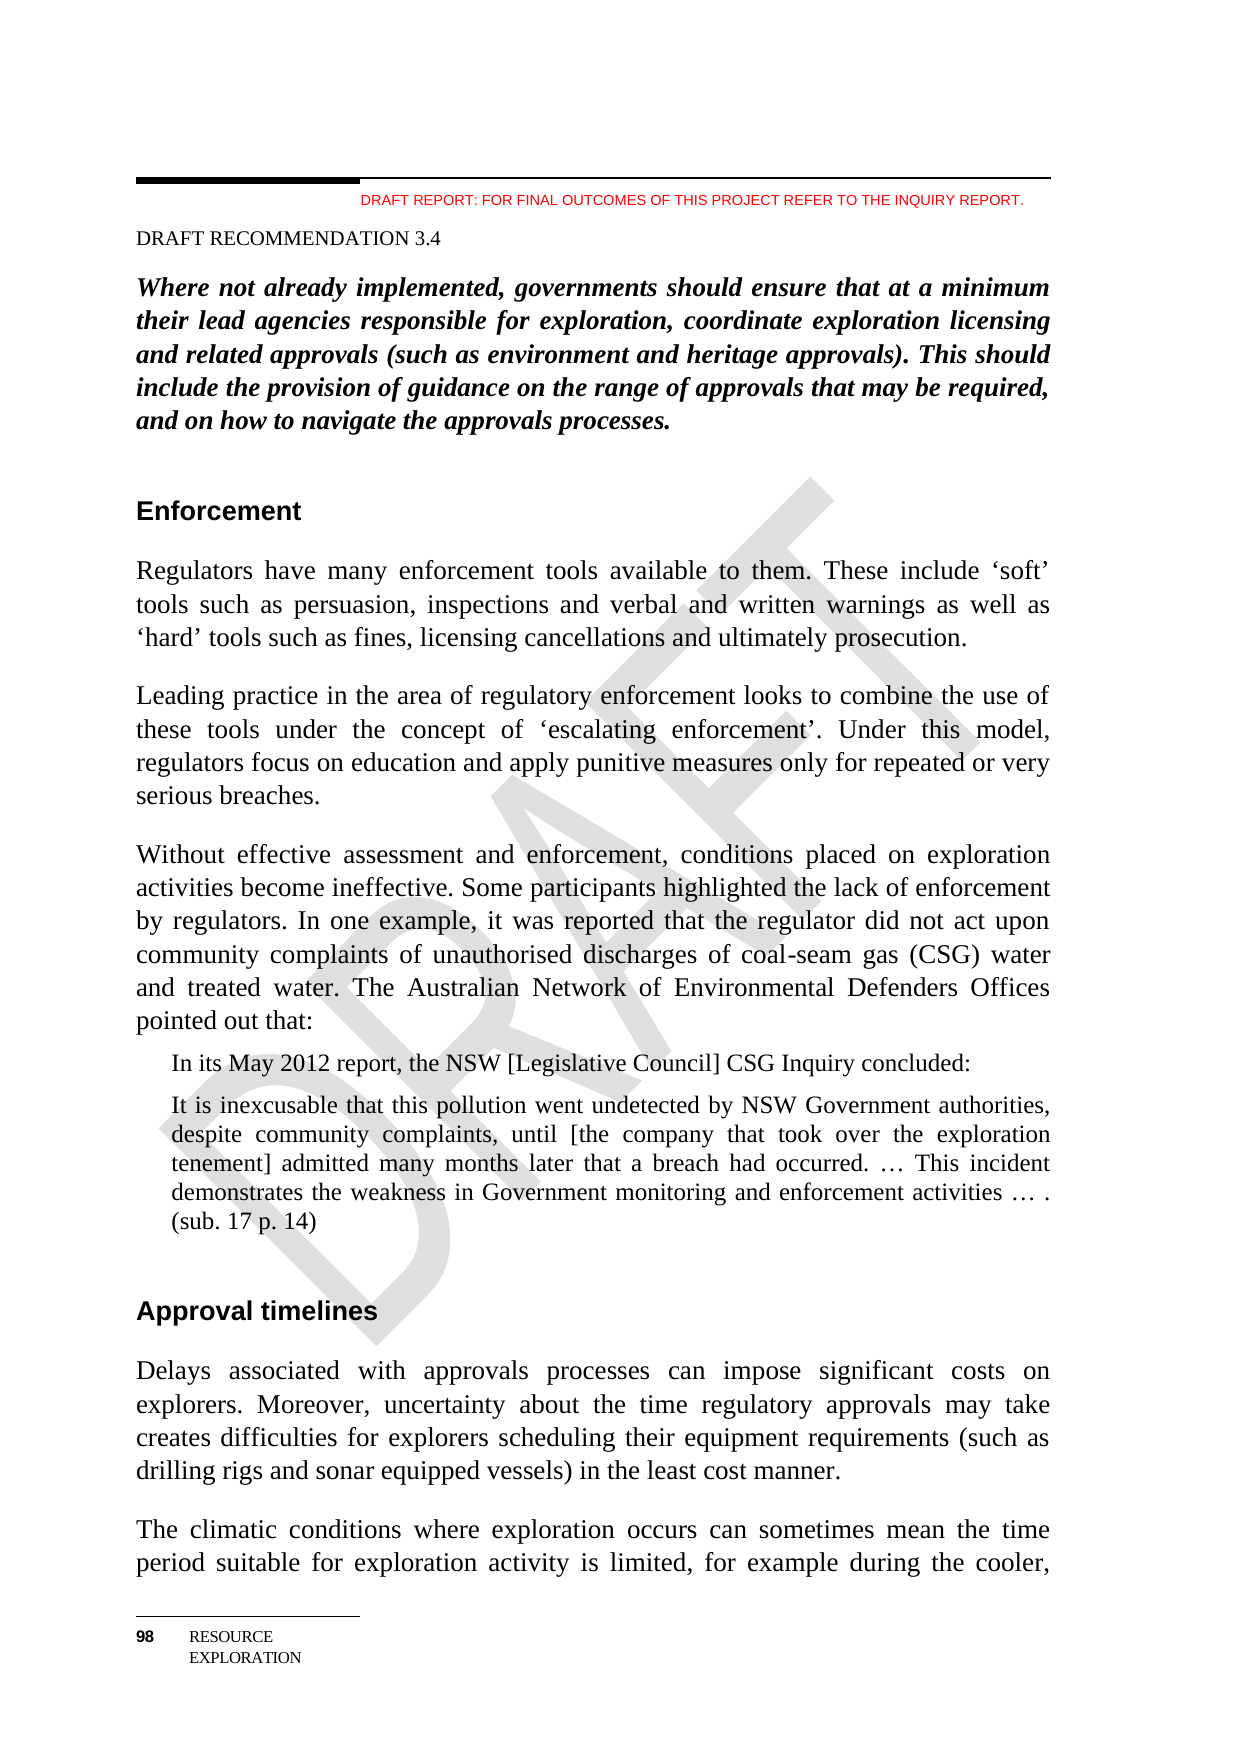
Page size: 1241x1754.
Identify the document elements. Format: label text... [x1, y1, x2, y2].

subtitle Enforcement [136, 494, 1051, 527]
text Delays associated with approvals processes can impose significant costs on explorers. Moreover, uncertainty about the time regulatory approvals may take creates difficulties for explorers scheduling their equipment requirements (such as drilling rigs and sonar equipped vessels) in the least cost manner. [136, 1352, 1051, 1486]
title draft Recommendation 3.4 [136, 217, 1051, 250]
text Without effective assessment and enforcement, conditions placed on exploration activities become ineffective. Some participants highlighted the lack of enforcement by regulators. In one example, it was reported that the regulator did not act upon community complaints of unauthorised discharges of coal-seam gas (CSG) water and treated water. The Australian Network of Environmental Defenders Offices pointed out that: [136, 836, 1051, 1036]
text It is inexcusable that this pollution went undetected by NSW Government authorities, despite community complaints, until [the company that took over the exploration tenement] admitted many months later that a breach had occurred. … This incident demonstrates the weakness in Government monitoring and enforcement activities … . (sub. 17 p. 14) [171, 1090, 1051, 1236]
text Where not already implemented, governments should ensure that at a minimum their lead agencies responsible for exploration, coordinate exploration licensing and related approvals (such as environment and heritage approvals). This should include the provision of guidance on the range of approvals that may be required, and on how to navigate the approvals processes. [136, 269, 1051, 436]
text In its May 2012 report, the NSW [Legislative Council] CSG Inquiry concluded: [171, 1048, 1051, 1077]
text Regulators have many enforcement tools available to them. These include ‘soft’ tools such as persuasion, inspections and verbal and written warnings as well as ‘hard’ tools such as fines, licensing cancellations and ultimately prosecution. [136, 552, 1051, 652]
subtitle Approval timelines [136, 1294, 1051, 1327]
text Leading practice in the area of regulatory enforcement looks to combine the use of these tools under the concept of ‘escalating enforcement’. Under this model, regulators focus on education and apply punitive measures only for repeated or very serious breaches. [136, 677, 1051, 811]
